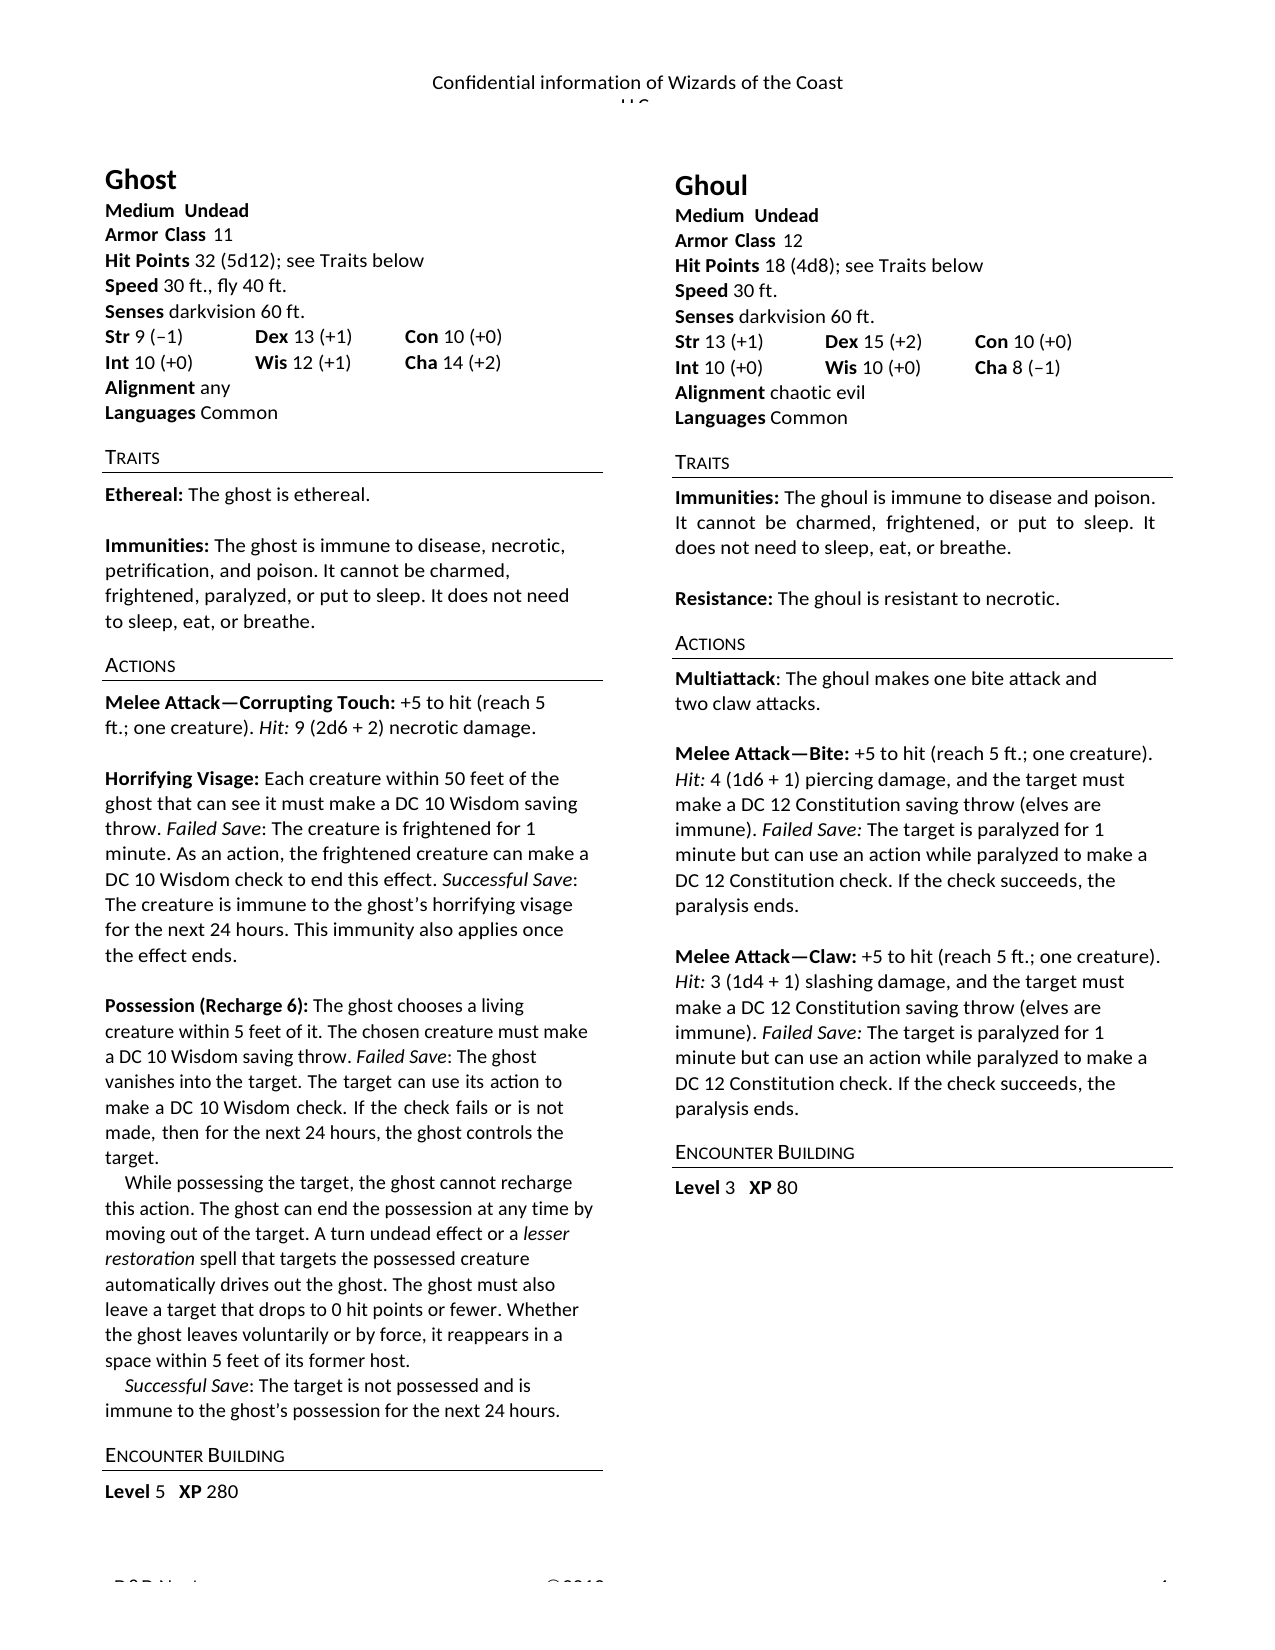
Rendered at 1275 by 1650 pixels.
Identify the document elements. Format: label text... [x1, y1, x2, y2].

text TRAITS [675, 448, 1181, 475]
text Immunities: The ghoul is immune to disease and poison. It cannot be charmed, frightened, or put to sleep. It does not need to sleep, eat, or breathe. [675, 485, 1156, 560]
text Languages Common [675, 406, 1181, 430]
text ACTIONS [105, 651, 598, 678]
text Str 13 (+1) Dex 15 (+2) Con 10 (+0) [675, 329, 1181, 354]
text Multiattack: The ghoul makes one bite attack and two claw attacks. [675, 666, 1134, 715]
text Immunities: The ghost is immune to disease, necrotic, petrification, and poison. It cannot be charmed, frightened, paralyzed, or put to sleep. It does not need to sleep, eat, or breathe. [105, 533, 590, 633]
text Int 10 (+0) Wis 10 (+0) Cha 8 (–1) [675, 355, 1181, 379]
text Melee Attack—Corrupting Touch: +5 to hit (reach 5 ft.; one creature). Hit: 9 (2d6 + 2) necrotic damage. [105, 690, 573, 739]
text Int 10 (+0) Wis 12 (+1) Cha 14 (+2) [105, 350, 598, 374]
text Languages Common [105, 400, 598, 424]
text Speed 30 ft., fly 40 ft. [105, 273, 598, 297]
text Possession (Recharge 6): The ghost chooses a living creature within 5 feet of it. The chosen creature must make a DC 10 Wisdom saving throw. Failed Save: The ghost vanishes into the target. The target can use its action to make a DC 10 Wisdom check. If the check fails or is not made, then for the next 24 hours, the ghost controls the target. [105, 994, 593, 1170]
text ENCOUNTER BUILDING [675, 1138, 1181, 1165]
text TRAITS [105, 443, 598, 469]
text Alignment any [105, 375, 598, 399]
text Alignment chaotic evil [675, 381, 1181, 405]
text ACTIONS [675, 629, 1181, 656]
text this action. The ghost can end the possession at any time by moving out of the target. A turn undead effect or a lesser restoration spell that targets the possessed creature automatically drives out the ghost. The ghost must also leave a target that drops to 0 hit points or fewer. Whether the ghost leaves voluntarily or by force, it reappears in a space within 5 feet of its former host. [105, 1196, 597, 1372]
text Hit Points 18 (4d8); see Traits below [675, 253, 1181, 277]
text Speed 30 ft. [675, 278, 1181, 303]
text Melee Attack—Bite: +5 to hit (reach 5 ft.; one creature). Hit: 4 (1d6 + 1) piercing damage, and the target must make a DC 12 Constitution saving throw (elves are immune). Failed Save: The target is paralyzed for 1 minute but can use an action while paralyzed to make a DC 12 Constitution check. If the check succeeds, the paralysis ends. [675, 741, 1166, 917]
text Ethereal: The ghost is ethereal. [105, 482, 598, 506]
text Ghoul Medium Undead Armor Class 12 [675, 167, 821, 252]
text Melee Attack—Claw: +5 to hit (reach 5 ft.; one creature). Hit: 3 (1d4 + 1) slashing damage, and the target must make a DC 12 Constitution saving throw (elves are immune). Failed Save: The target is paralyzed for 1 minute but can use an action while paralyzed to make a DC 12 Constitution check. If the check succeeds, the paralysis ends. [675, 944, 1166, 1120]
text Str 9 (–1) Dex 13 (+1) Con 10 (+0) [105, 324, 598, 348]
text Hit Points 32 (5d12); see Traits below [105, 248, 598, 272]
text Senses darkvision 60 ft. [675, 304, 1181, 328]
text While possessing the target, the ghost cannot recharge [124, 1171, 598, 1194]
text Successful Save: The target is not possessed and is immune to the ghost’s possession for the next 24 hours. [105, 1373, 598, 1423]
text Resistance: The ghoul is resistant to necrotic. [675, 586, 1181, 611]
text Level 5 XP 280 [105, 1480, 598, 1504]
text Ghost Medium Undead Armor Class 11 [105, 161, 251, 247]
text ENCOUNTER BUILDING [105, 1441, 598, 1467]
text Level 3 XP 80 [675, 1175, 1181, 1199]
text Horrifying Visage: Each creature within 50 feet of the ghost that can see it must make a DC 10 Wisdom saving throw. Failed Save: The creature is frightened for 1 minute. As an action, the frightened creature can make a DC 10 Wisdom check to end this effect. Successful Save: The creature is immune to the ghost’s horrifying visage for the next 24 hours. This immunity also applies once the effect ends. [105, 766, 592, 967]
text Senses darkvision 60 ft. [105, 299, 598, 323]
